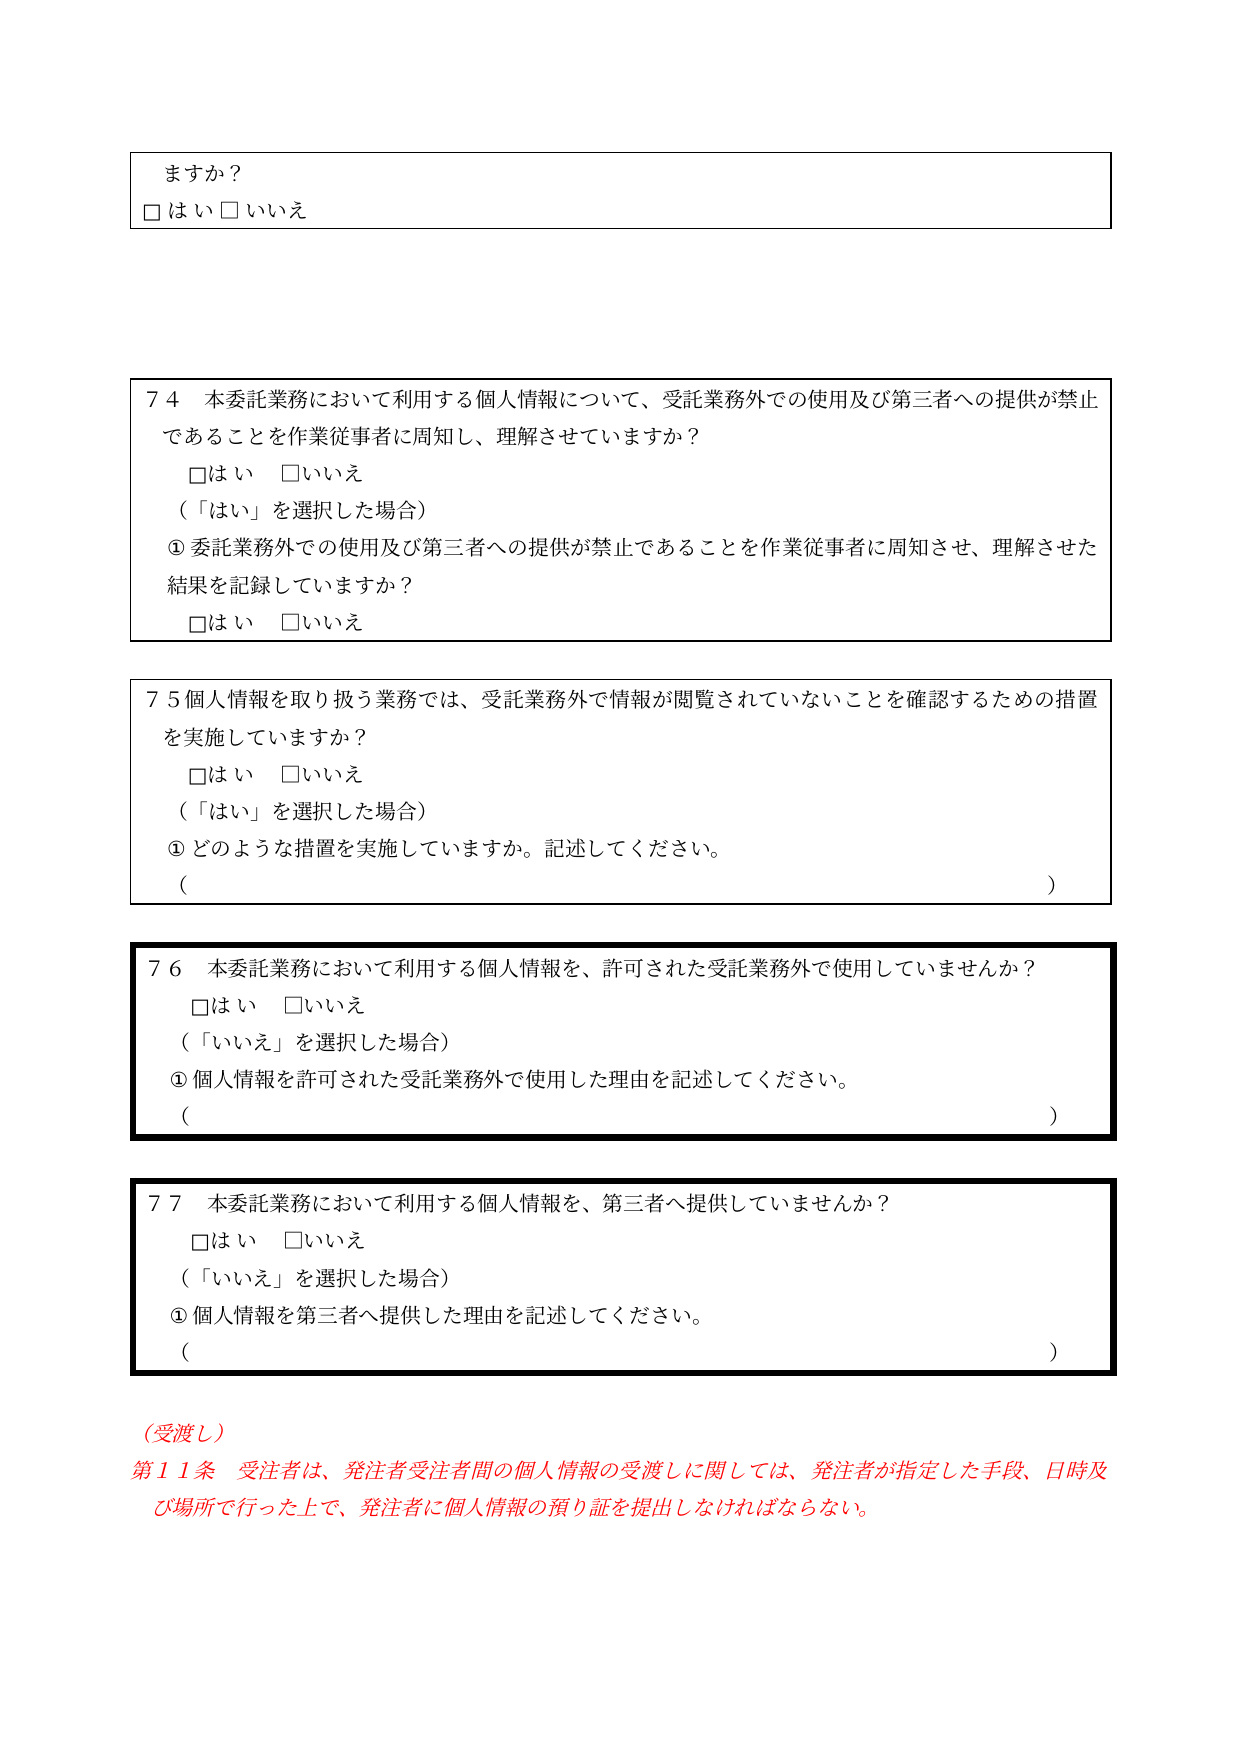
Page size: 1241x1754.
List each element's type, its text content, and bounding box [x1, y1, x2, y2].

text 第１１条 受注者は、発注者受注者間の個人情報の受渡しに関しては、発注者が指定した手段、日時及び場所で行った上で、発注者に個人情報の預り証を提出しなければならない。 [130, 1451, 1110, 1525]
text （受渡し） [130, 1413, 1110, 1451]
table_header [131, 153, 1110, 228]
table_header ７５個人情報を取り扱う業務では、受託業務外で情報が閲覧されていないことを確認するための措置を実施していますか？ □は い □いいえ （「はい」を選択した場合） ①どのような措置を実施していますか。記述してください。 （ ） [131, 680, 1110, 903]
table_header ７６ 本委託業務において利用する個人情報を、許可された受託業務外で使用していませんか？ □は い □いいえ （「いいえ」を選択した場合） ①個人情報を許可された受託業務外で使用した理由を記述してください。 （ ） [136, 948, 1110, 1134]
table_header ７７ 本委託業務において利用する個人情報を、第三者へ提供していませんか？ □は い □いいえ （「いいえ」を選択した場合） ①個人情報を第三者へ提供した理由を記述してください。 （ ） [136, 1184, 1110, 1370]
table_header ７４ 本委託業務において利用する個人情報について、受託業務外での使用及び第三者への提供が禁止であることを作業従事者に周知し、理解させていますか？ □は い □いいえ （「はい」を選択した場合） ①委託業務外での使用及び第三者への提供が禁止であることを作業従事者に周知させ、理解させた結果を記録していますか？ □は い □いいえ [131, 380, 1110, 640]
